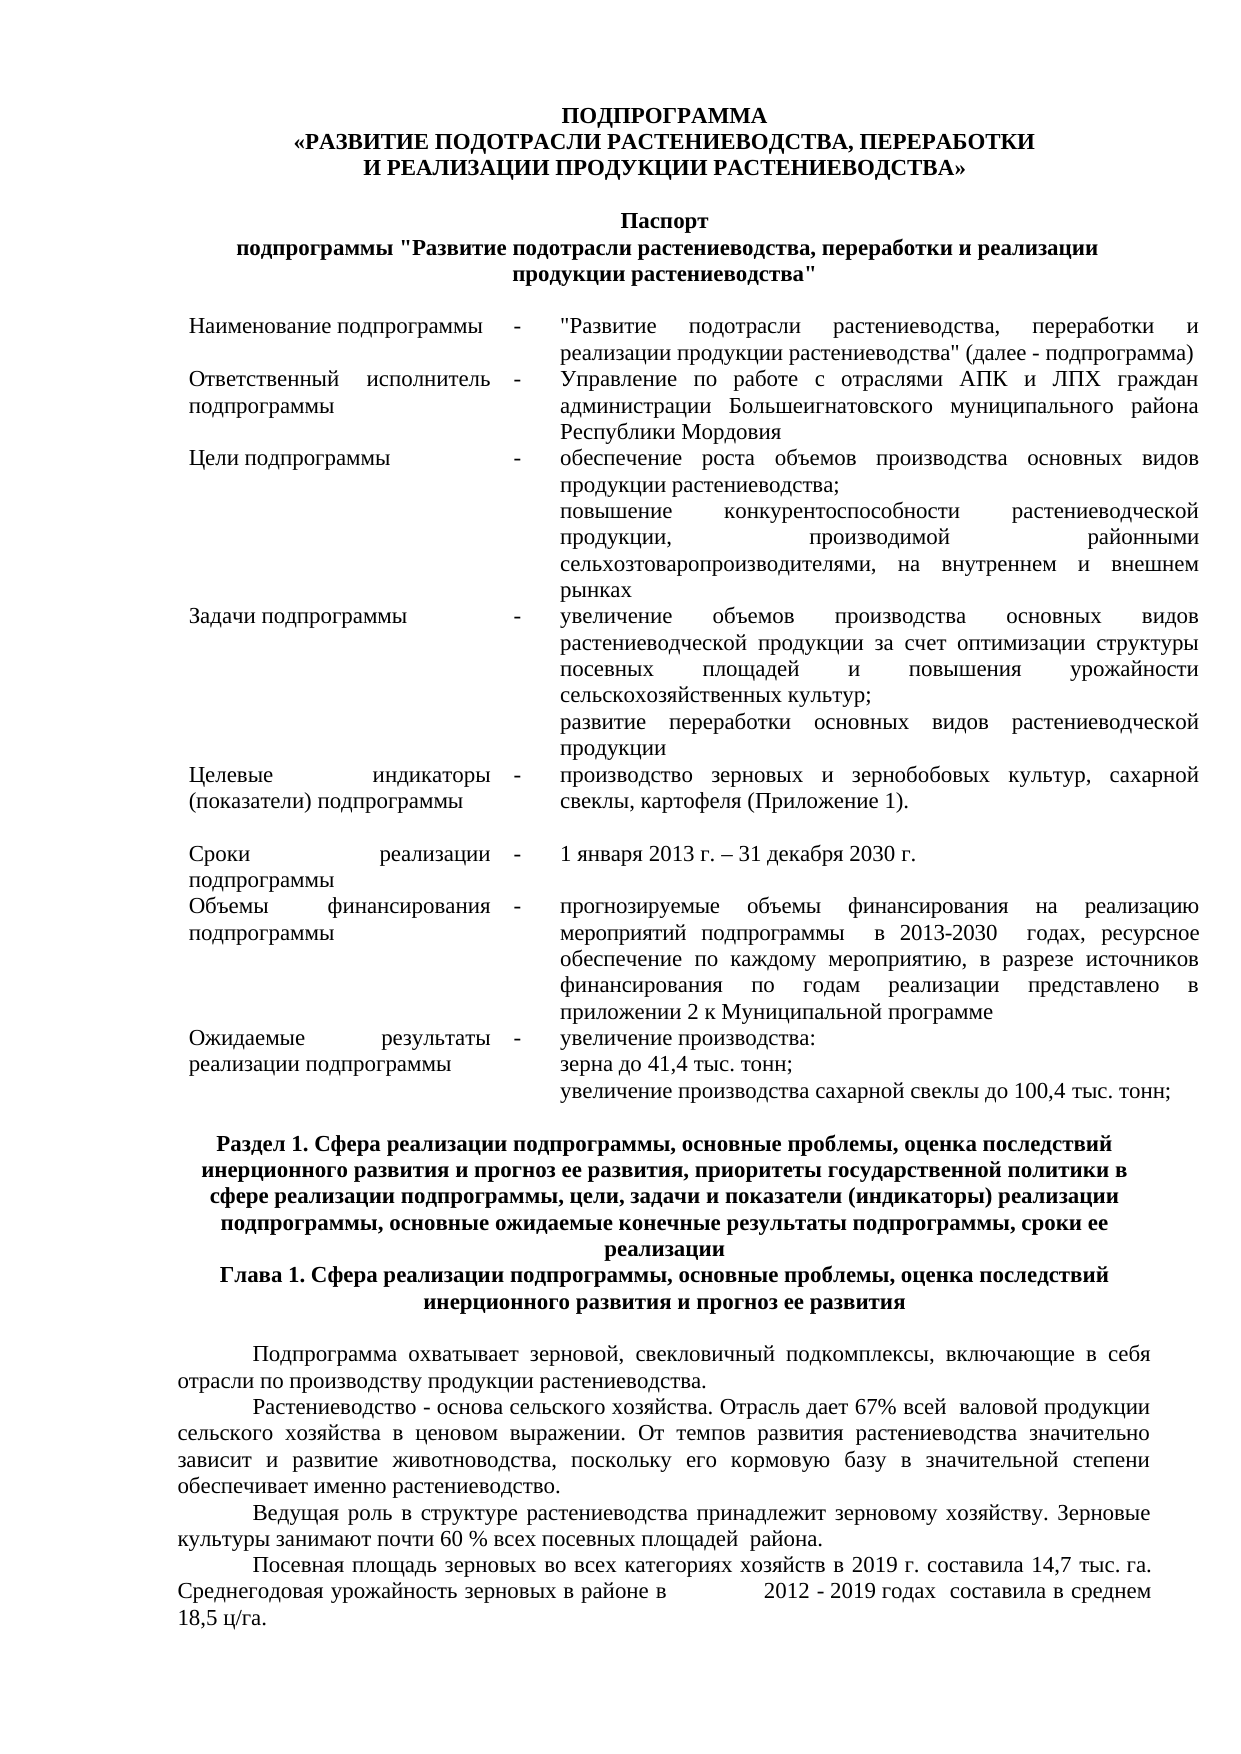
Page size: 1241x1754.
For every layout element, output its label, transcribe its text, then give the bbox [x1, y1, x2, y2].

text Подпрограмма охватывает зерновой, свекловичный подкомплексы, включающие в себя отрасли по производству продукции растениеводства. [177, 1340, 1152, 1393]
subtitle ПОдпрограмма [177, 102, 1152, 128]
table_header Наименование подпрограммы [177, 313, 502, 365]
text Растениеводство - основа сельского хозяйства. Отрасль дает 67% всей валовой продукции сельского хозяйства в ценовом выражении. От темпов развития растениеводства значительно зависит и развитие животноводства, поскольку его кормовую базу в значительной степени обеспечивает именно растениеводство. [177, 1393, 1152, 1498]
table_cell - [502, 840, 549, 892]
table_cell производство зерновых и зернобобовых культур, сахарной свеклы, картофеля (Приложение 1). [549, 761, 1211, 840]
table_cell - [502, 893, 549, 1024]
table_cell - [502, 761, 549, 840]
table_cell Ответственный исполнитель подпрограммы [177, 365, 502, 444]
table_header "Развитие подотрасли растениеводства, переработки и реализации продукции растениеводства" (далее - подпрограмма) [549, 313, 1211, 365]
table_cell Управление по работе с отраслями АПК и ЛПХ граждан администрации Большеигнатовского муниципального района Республики Мордовия [549, 365, 1211, 444]
table_cell - [502, 365, 549, 444]
table_cell - [502, 1024, 549, 1103]
subtitle подпрограммы "Развитие подотрасли растениеводства, переработки и реализации продукции растениеводства" [177, 233, 1152, 286]
table_cell увеличение объемов производства основных видов растениеводческой продукции за счет оптимизации структуры посевных площадей и повышения урожайности сельскохозяйственных культур; развитие переработки основных видов растениеводческой продукции [549, 603, 1211, 761]
subtitle Раздел 1. Сфера реализации подпрограммы, основные проблемы, оценка последствий инерционного развития и прогноз ее развития, приоритеты государственной политики в сфере реализации подпрограммы, цели, задачи и показатели (индикаторы) реализации подпрограммы, основные ожидаемые конечные результаты подпрограммы, сроки ее реализации [177, 1129, 1152, 1261]
subtitle Глава 1. Сфера реализации подпрограммы, основные проблемы, оценка последствий инерционного развития и прогноз ее развития [177, 1261, 1152, 1314]
table_cell 1 января 2013 г. – 31 декабря 2030 г. [549, 840, 1211, 892]
table_cell Сроки реализации подпрограммы [177, 840, 502, 892]
table_cell Целевые индикаторы (показатели) подпрограммы [177, 761, 502, 840]
table_cell обеспечение роста объемов производства основных видов продукции растениеводства; повышение конкурентоспособности растениеводческой продукции, производимой районными сельхозтоваропроизводителями, на внутреннем и внешнем рынках [549, 444, 1211, 602]
text Посевная площадь зерновых во всех категориях хозяйств в 2019 г. составила 14,7 тыс. га. Среднегодовая урожайность зерновых в районе в 2012 - 2019 годах составила в среднем 18,5 ц/га. [177, 1551, 1152, 1630]
text Паспорт [177, 207, 1152, 233]
table_cell прогнозируемые объемы финансирования на реализацию мероприятий подпрограммы в 2013-2030 годах, ресурсное обеспечение по каждому мероприятию, в разрезе источников финансирования по годам реализации представлено в приложении 2 к Муниципальной программе [549, 893, 1211, 1024]
table_cell увеличение производства: зерна до 41,4 тыс. тонн; увеличение производства сахарной свеклы до 100,4 тыс. тонн; [549, 1024, 1211, 1103]
table_header - [502, 313, 549, 365]
subtitle «Развитие подотрасли растениеводства, переработки и реализации продукции растениеводства» [177, 128, 1152, 181]
text Ведущая роль в структуре растениеводства принадлежит зерновому хозяйству. Зерновые культуры занимают почти 60 % всех посевных площадей района. [177, 1498, 1152, 1551]
table_cell - [502, 603, 549, 761]
table_cell Задачи подпрограммы [177, 603, 502, 761]
table_cell Ожидаемые результаты реализации подпрограммы [177, 1024, 502, 1103]
table_cell Цели подпрограммы [177, 444, 502, 602]
table_cell - [502, 444, 549, 602]
table_cell Объемы финансирования подпрограммы [177, 893, 502, 1024]
